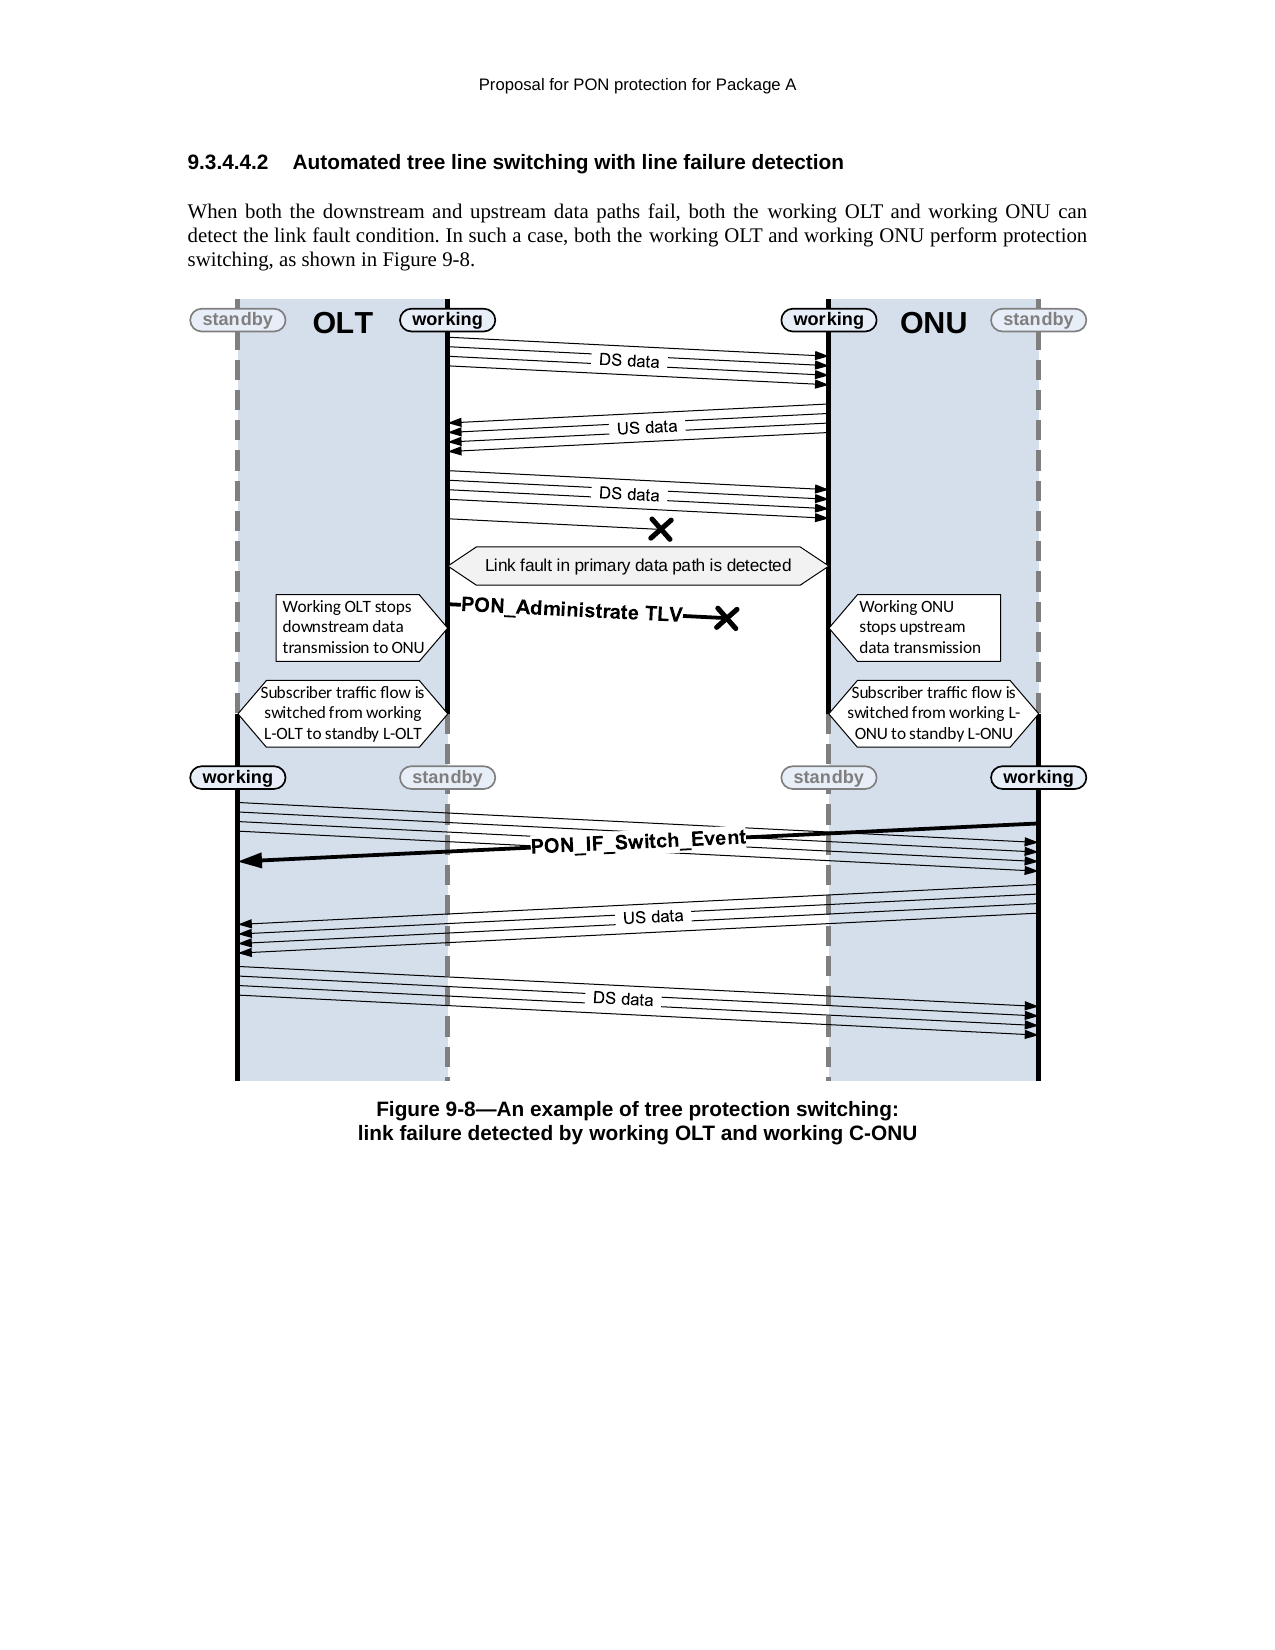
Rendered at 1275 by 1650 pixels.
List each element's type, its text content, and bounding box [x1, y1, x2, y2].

subtitle Automated tree line switching with line failure detection [187, 150, 1087, 174]
